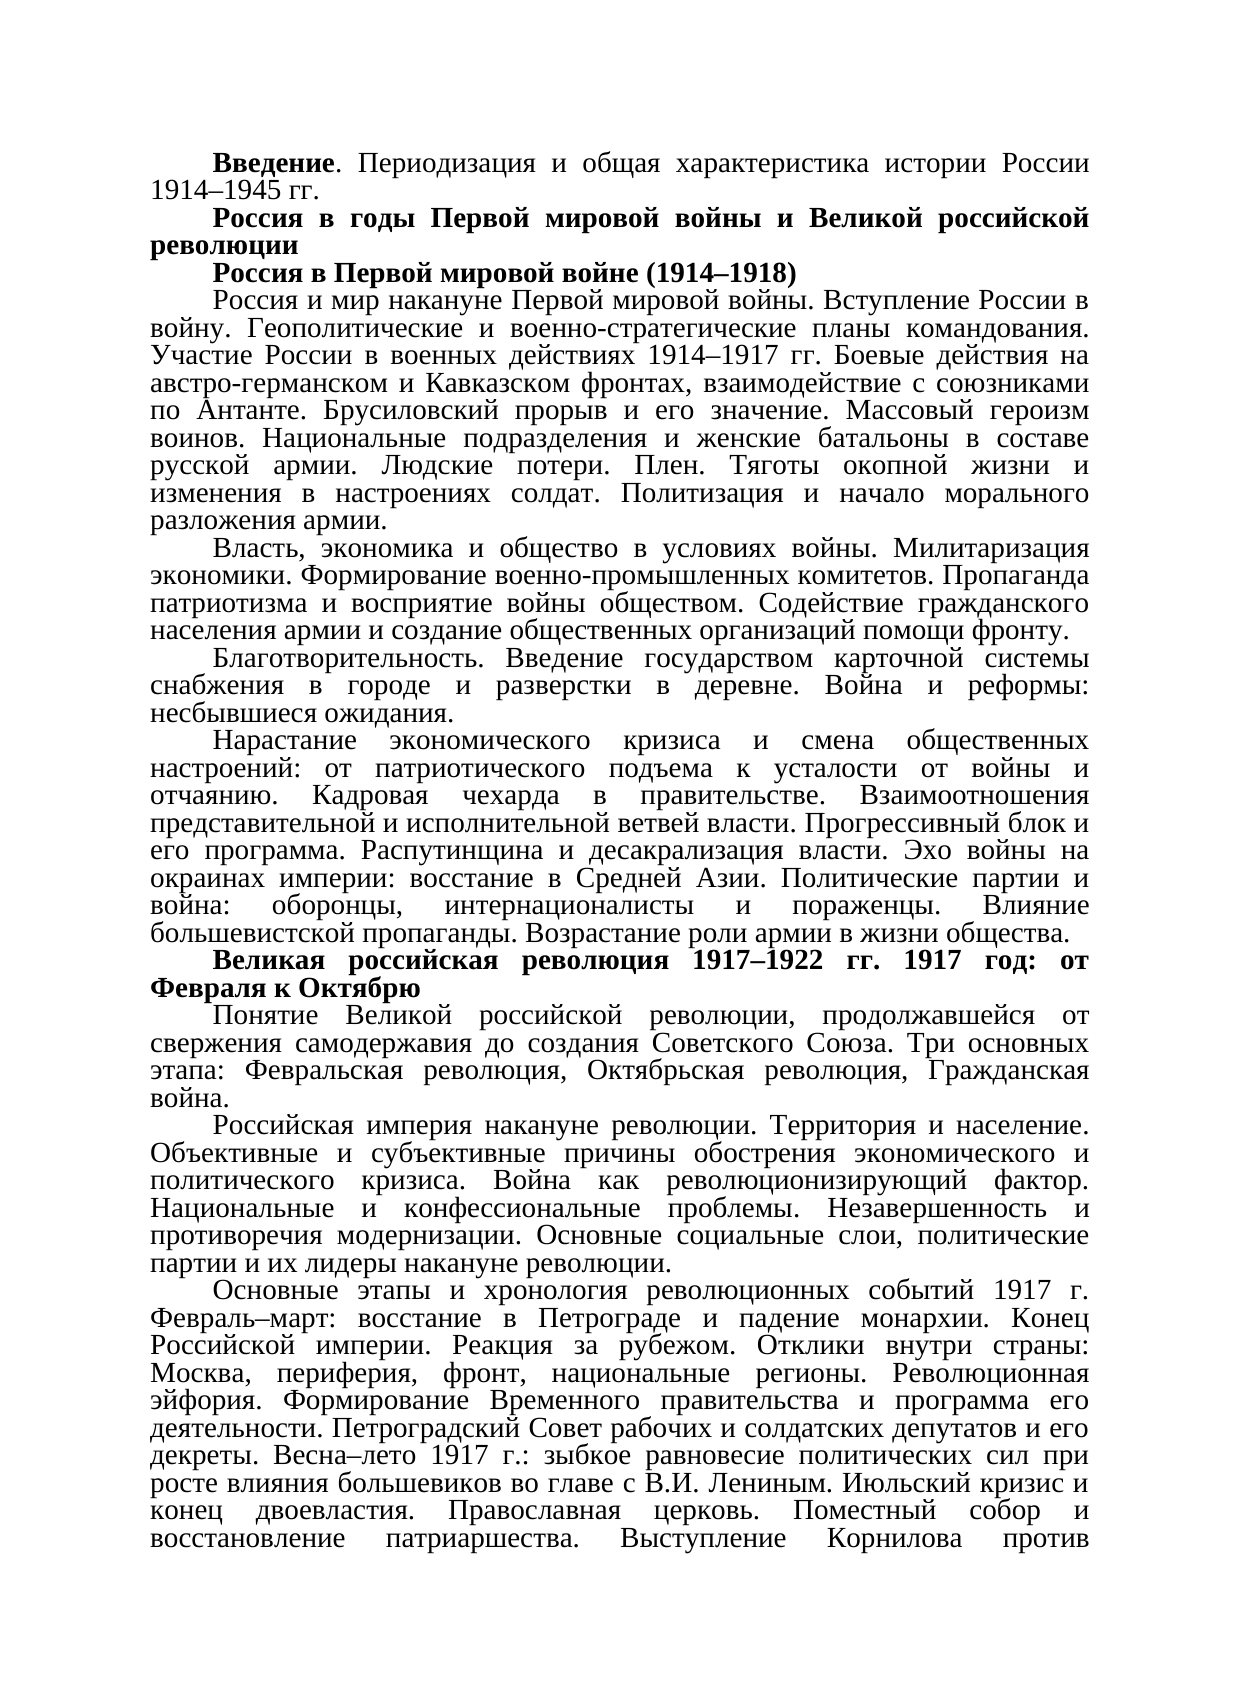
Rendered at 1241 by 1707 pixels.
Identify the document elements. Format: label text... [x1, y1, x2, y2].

text Великая российская революция 1917–1922 гг. 1917 год: от Февраля к Октябрю [150, 947, 1090, 1002]
text Понятие Великой российской революции, продолжавшейся от свержения самодержавия до создания Советского Союза. Три основных этапа: Февральская революция, Октябрьская революция, Гражданская война. [150, 1002, 1090, 1112]
text Власть, экономика и общество в условиях войны. Милитаризация экономики. Формирование военно-промышленных комитетов. Пропаганда патриотизма и восприятие войны обществом. Содействие гражданского населения армии и создание общественных организаций помощи фронту. [150, 535, 1090, 645]
text Россия в Первой мировой войне (1914–1918) [150, 260, 1090, 287]
text Россия в годы Первой мировой войны и Великой российской революции [150, 205, 1090, 260]
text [150, 1277, 1090, 1552]
text Нарастание экономического кризиса и смена общественных настроений: от патриотического подъема к усталости от войны и отчаянию. Кадровая чехарда в правительстве. Взаимоотношения представительной и исполнительной ветвей власти. Прогрессивный блок и его программа. Распутинщина и десакрализация власти. Эхо войны на окраинах империи: восстание в Средней Азии. Политические партии и война: оборонцы, интернационалисты и пораженцы. Влияние большевистской пропаганды. Возрастание роли армии в жизни общества. [150, 727, 1090, 947]
text Российская империя накануне революции. Территория и население. Объективные и субъективные причины обострения экономического и политического кризиса. Война как революционизирующий фактор. Национальные и конфессиональные проблемы. Незавершенность и противоречия модернизации. Основные социальные слои, политические партии и их лидеры накануне революции. [150, 1112, 1090, 1277]
text Россия и мир накануне Первой мировой войны. Вступление России в войну. Геополитические и военно-стратегические планы командования. Участие России в военных действиях 1914–1917 гг. Боевые действия на австро-германском и Кавказском фронтах, взаимодействие с союзниками по Антанте. Брусиловский прорыв и его значение. Массовый героизм воинов. Национальные подразделения и женские батальоны в составе русской армии. Людские потери. Плен. Тяготы окопной жизни и изменения в настроениях солдат. Политизация и начало морального разложения армии. [150, 287, 1090, 535]
text Введение. Периодизация и общая характеристика истории России 1914–1945 гг. [150, 150, 1090, 205]
text Благотворительность. Введение государством карточной системы снабжения в городе и разверстки в деревне. Война и реформы: несбывшиеся ожидания. [150, 645, 1090, 727]
